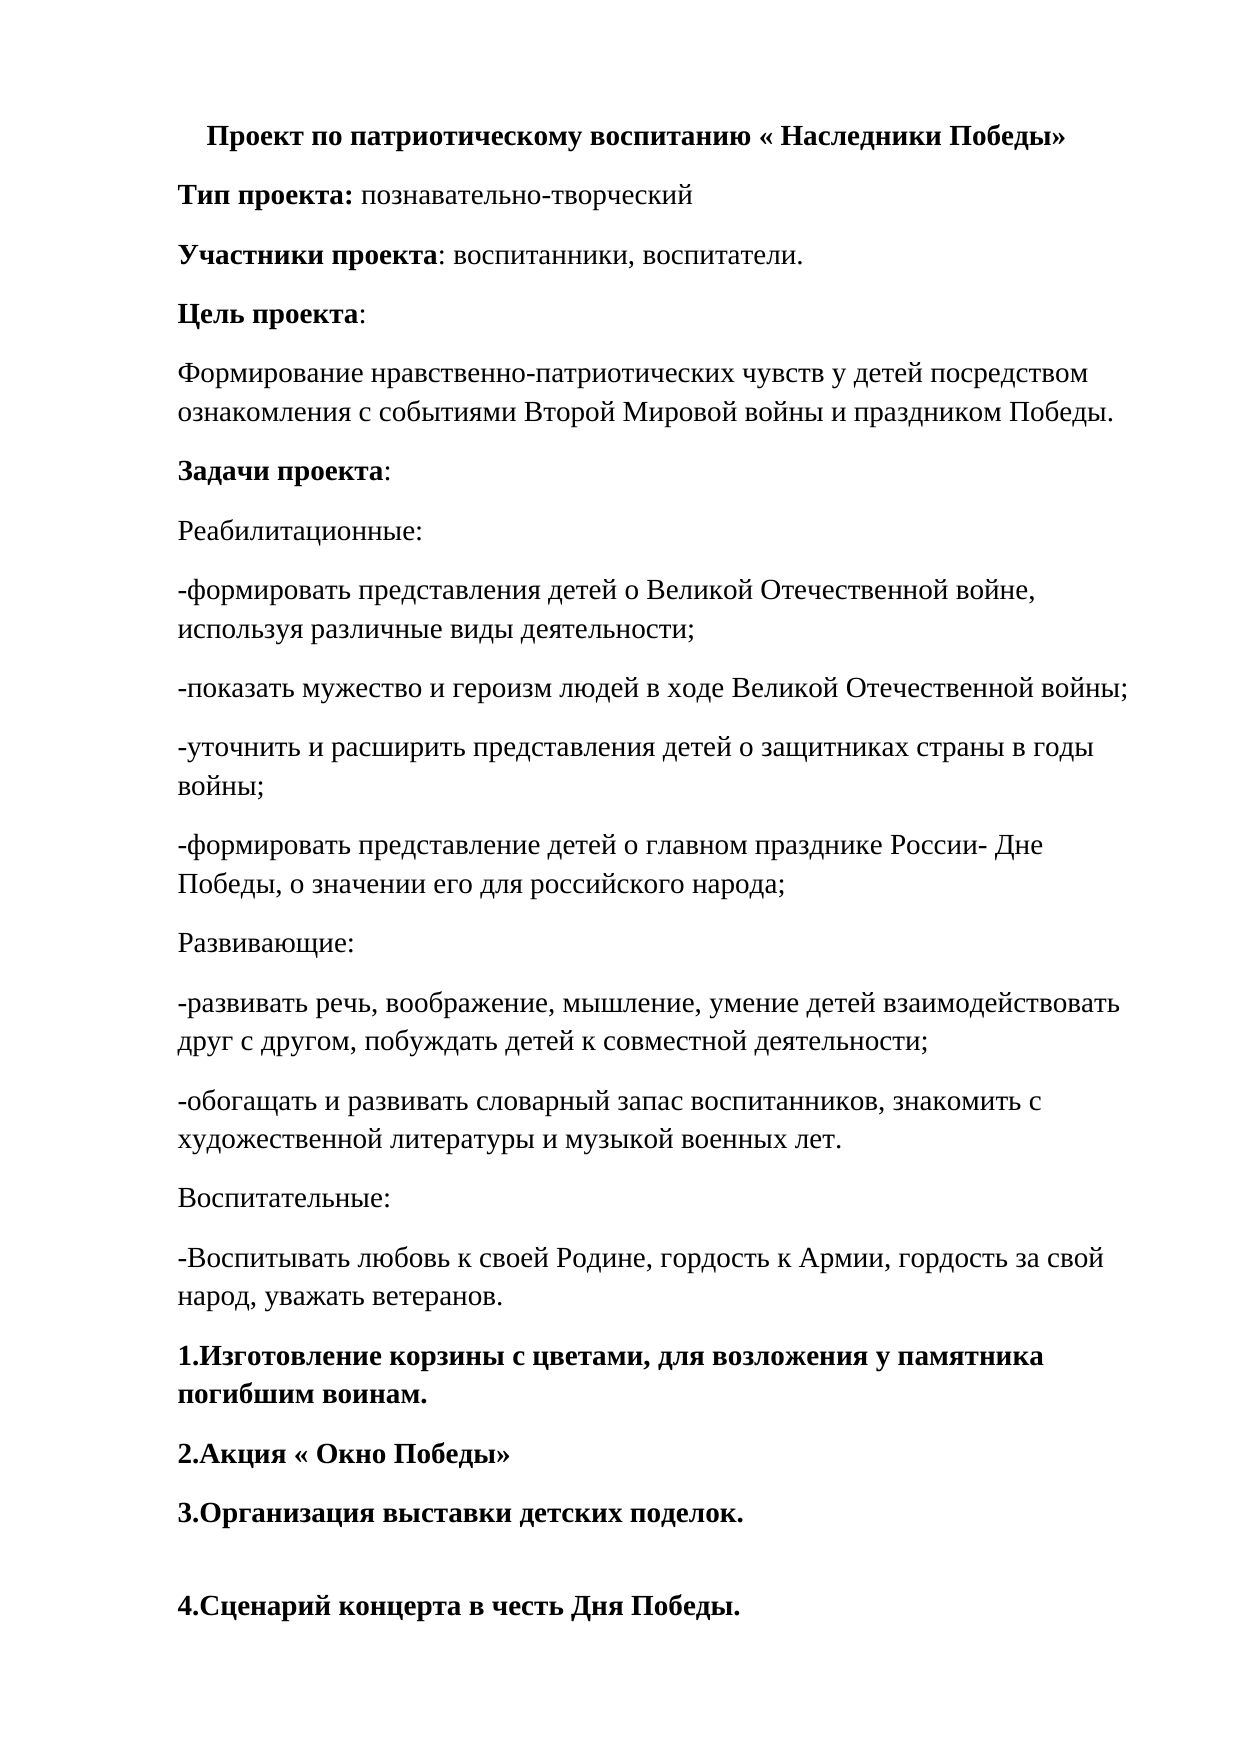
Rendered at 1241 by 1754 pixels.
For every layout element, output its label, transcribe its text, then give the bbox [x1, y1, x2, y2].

text 2.Акция « Окно Победы» [177, 1436, 1152, 1469]
text Развивающие: [177, 925, 1152, 959]
text -Воспитывать любовь к своей Родине, гордость к Армии, гордость за свой народ, уважать ветеранов. [177, 1240, 1152, 1312]
text -формировать представления детей о Великой Отечественной войне, используя различные виды деятельности; [177, 572, 1152, 644]
text Воспитательные: [177, 1181, 1152, 1214]
text Проект по патриотическому воспитанию « Наследники Победы» [177, 118, 1152, 152]
text -уточнить и расширить представления детей о защитниках страны в годы войны; [177, 729, 1152, 802]
text 1.Изготовление корзины с цветами, для возложения у памятника погибшим воинам. [177, 1338, 1152, 1410]
text Участники проекта: воспитанники, воспитатели. [177, 237, 1152, 270]
text -обогащать и развивать словарный запас воспитанников, знакомить с художественной литературы и музыкой военных лет. [177, 1083, 1152, 1155]
text Цель проекта: [177, 296, 1152, 330]
text Тип проекта: познавательно-творческий [177, 177, 1152, 211]
text -формировать представление детей о главном празднике России- Дне Победы, о значении его для российского народа; [177, 827, 1152, 899]
text -развивать речь, воображение, мышление, умение детей взаимодействовать друг с другом, побуждать детей к совместной деятельности; [177, 985, 1152, 1057]
text Реабилитационные: [177, 513, 1152, 546]
text -показать мужество и героизм людей в ходе Великой Отечественной войны; [177, 670, 1152, 704]
text Задачи проекта: [177, 453, 1152, 487]
text 3.Организация выставки детских поделок. [177, 1495, 1152, 1529]
text Формирование нравственно-патриотических чувств у детей посредством ознакомления с событиями Второй Мировой войны и праздником Победы. [177, 356, 1152, 428]
text 4.Сценарий концерта в честь Дня Победы. [177, 1588, 1152, 1622]
